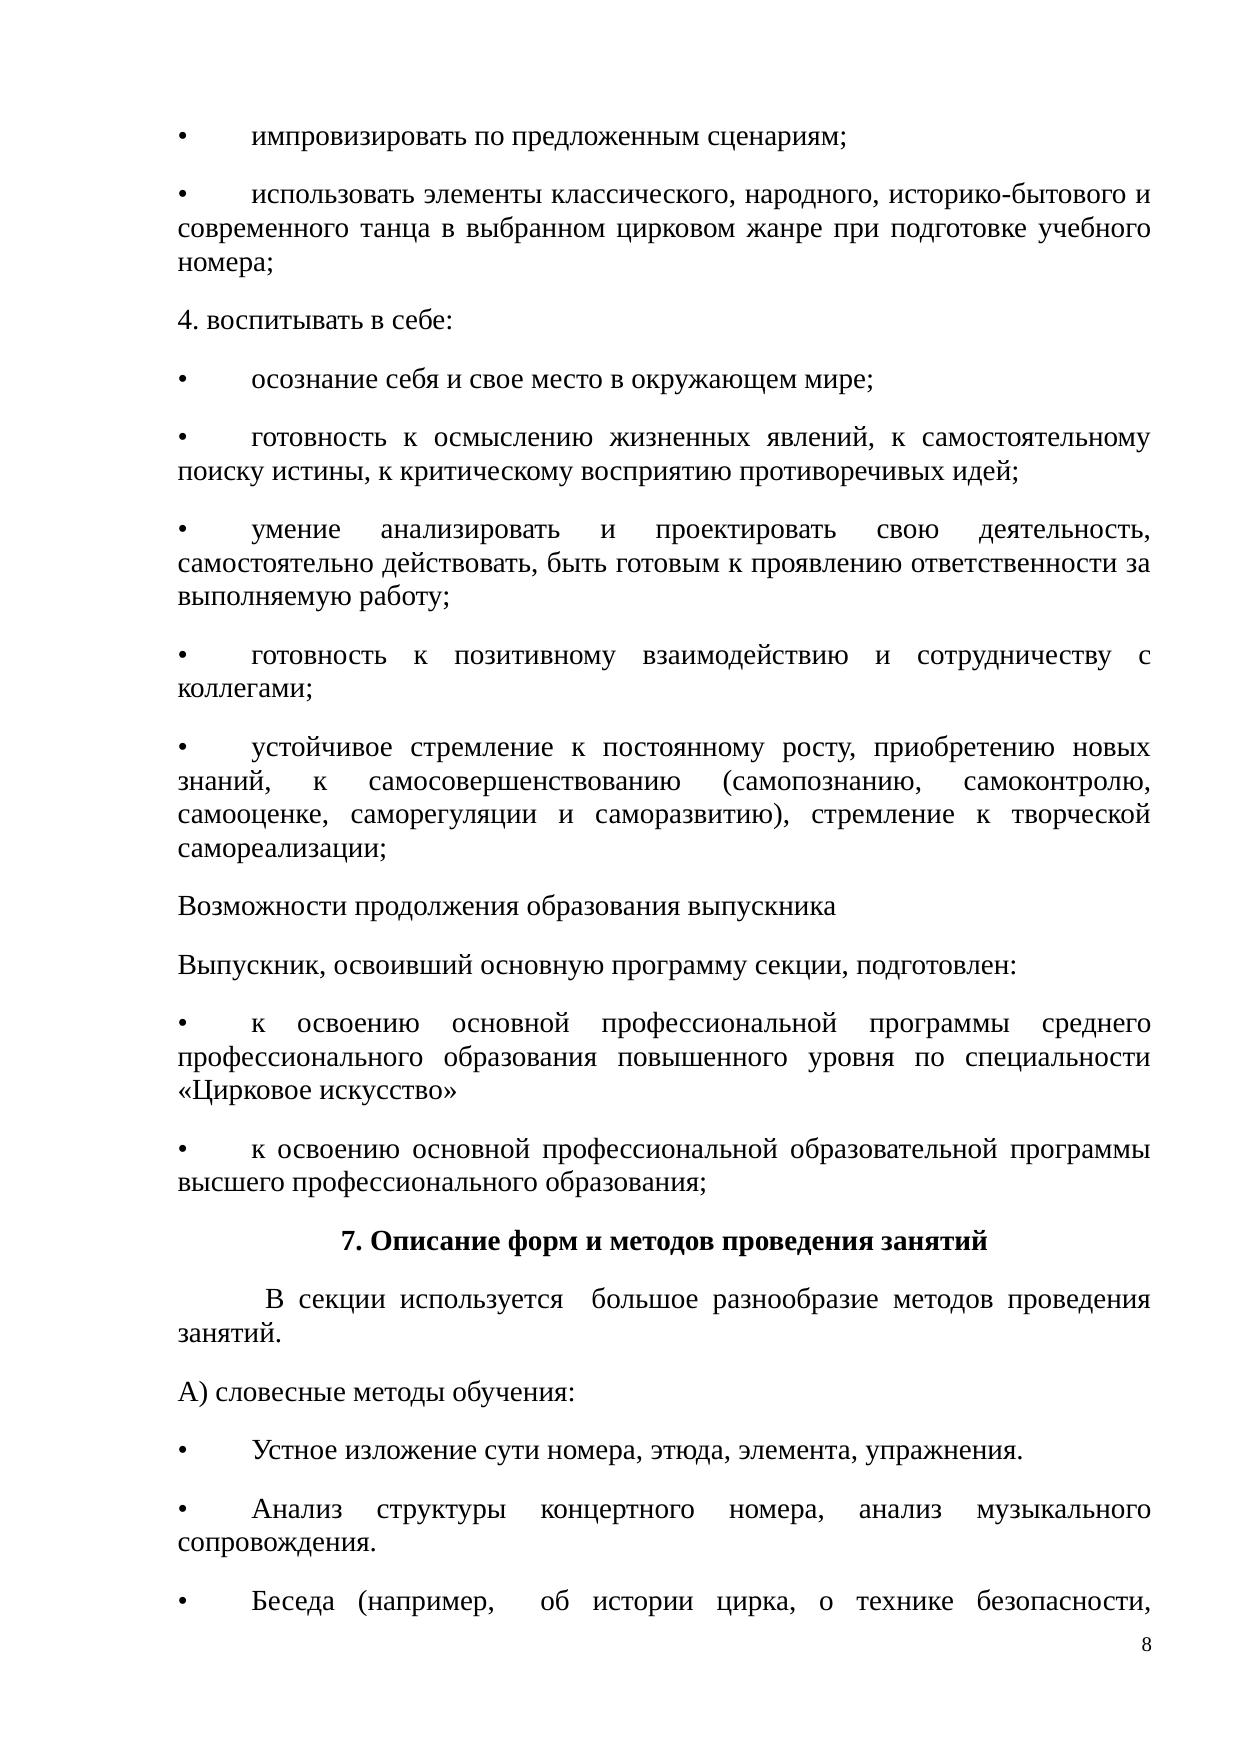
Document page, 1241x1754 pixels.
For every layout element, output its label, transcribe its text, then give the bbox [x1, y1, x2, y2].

text • готовность к позитивному взаимодействию и сотрудничеству с коллегами; [177, 637, 1152, 704]
text В секции используется большое разнообразие методов проведения занятий. [177, 1282, 1152, 1349]
text А) словесные методы обучения: [177, 1374, 1152, 1407]
text • осознание себя и свое место в окружающем мире; [177, 361, 1152, 394]
text Возможности продолжения образования выпускника [177, 888, 1152, 922]
text • использовать элементы классического, народного, историко-бытового и современного танца в выбранном цирковом жанре при подготовке учебного номера; [177, 177, 1152, 277]
text Выпускник, освоивший основную программу секции, подготовлен: [177, 947, 1152, 980]
text • к освоению основной профессиональной программы среднего профессионального образования повышенного уровня по специальности «Цирковое искусство» [177, 1005, 1152, 1106]
text 7. Описание форм и методов проведения занятий [177, 1223, 1152, 1257]
text • Устное изложение сути номера, этюда, элемента, упражнения. [177, 1432, 1152, 1466]
text • импровизировать по предложенным сценариям; [177, 118, 1152, 152]
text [177, 1583, 1152, 1616]
text • готовность к осмыслению жизненных явлений, к самостоятельному поиску истины, к критическому восприятию противоречивых идей; [177, 419, 1152, 486]
text 4. воспитывать в себе: [177, 302, 1152, 336]
text • устойчивое стремление к постоянному росту, приобретению новых знаний, к самосовершенствованию (самопознанию, самоконтролю, самооценке, саморегуляции и саморазвитию), стремление к творческой самореализации; [177, 729, 1152, 863]
text • умение анализировать и проектировать свою деятельность, самостоятельно действовать, быть готовым к проявлению ответственности за выполняемую работу; [177, 511, 1152, 612]
text • Анализ структуры концертного номера, анализ музыкального сопровождения. [177, 1491, 1152, 1558]
text • к освоению основной профессиональной образовательной программы высшего профессионального образования; [177, 1131, 1152, 1198]
